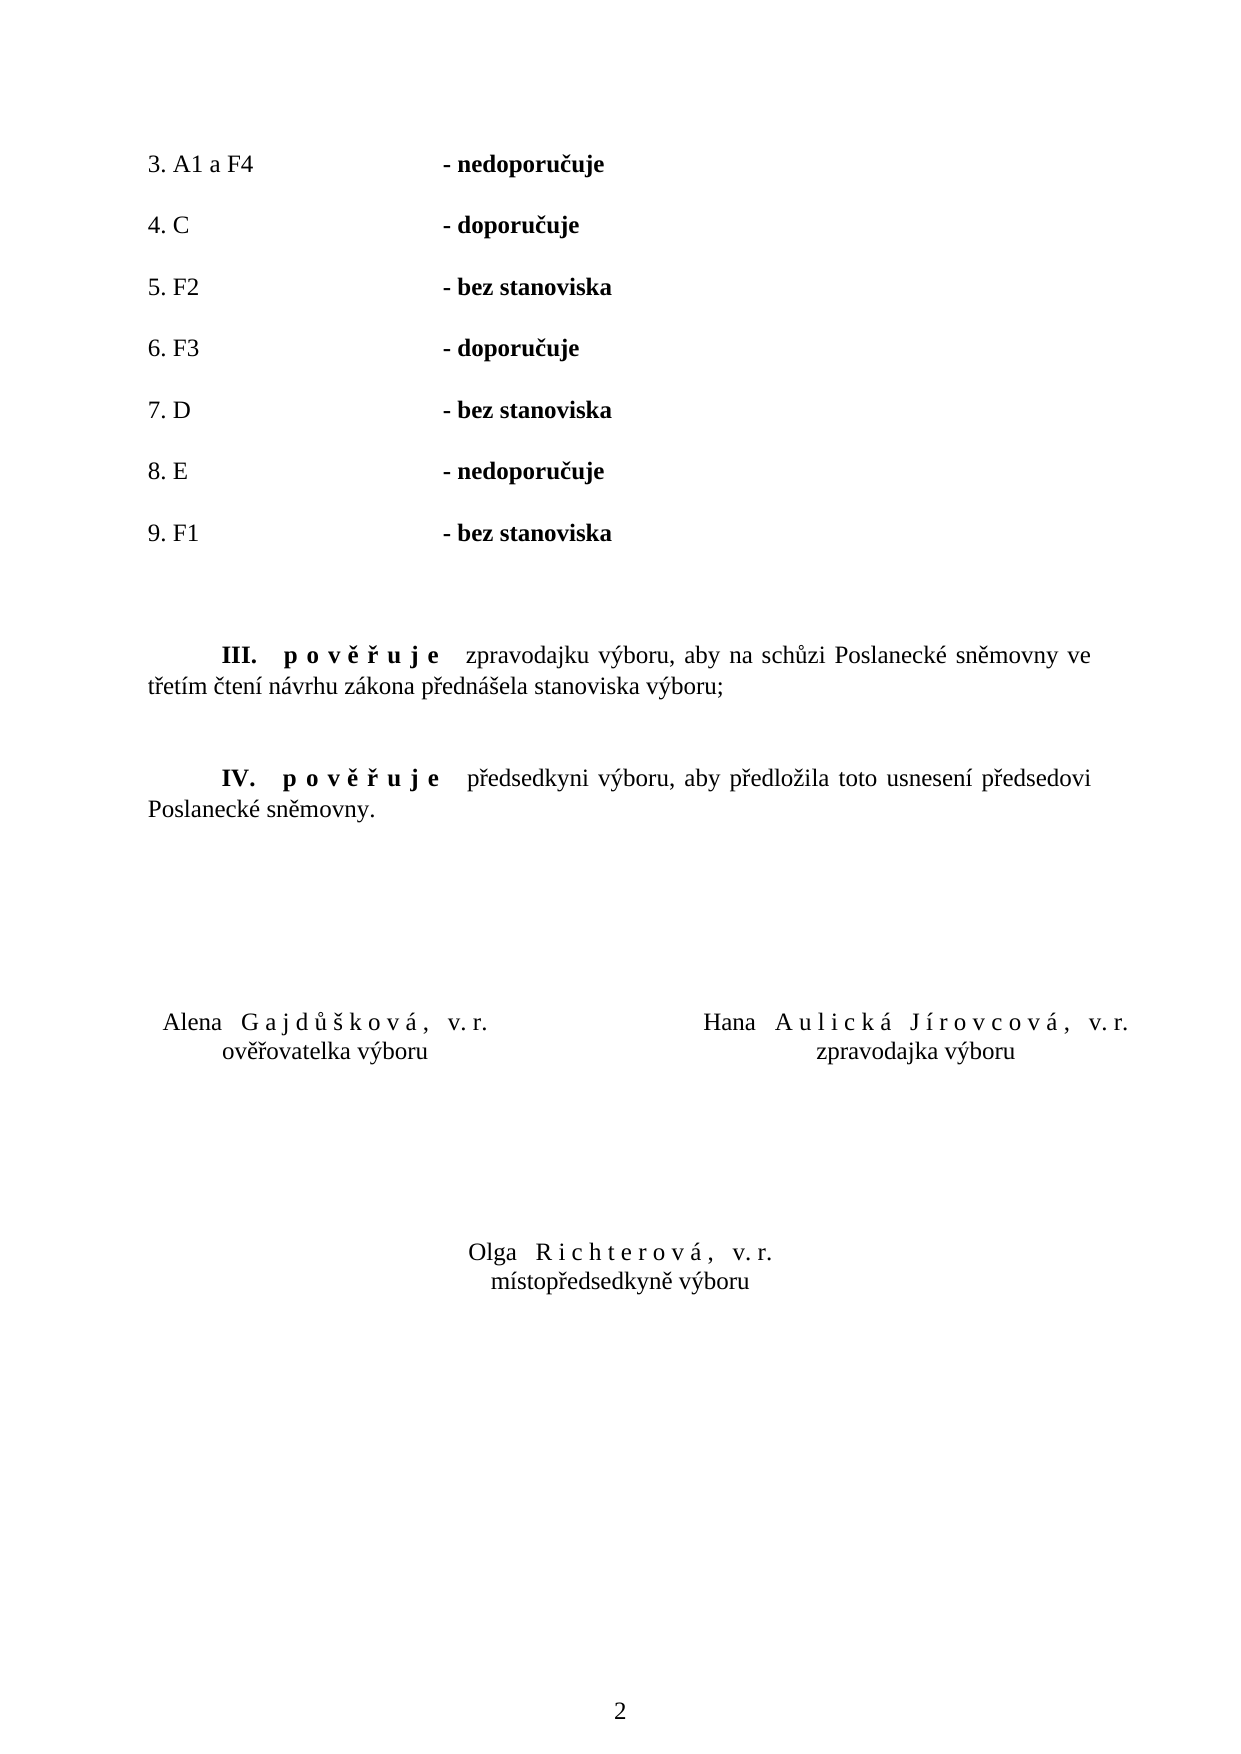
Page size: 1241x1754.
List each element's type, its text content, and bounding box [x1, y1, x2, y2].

text Olga R i c h t e r o v á , v. r. [148, 1237, 1092, 1266]
text ověřovatelka výboru zpravodajka výboru [148, 1036, 1092, 1065]
text 9. F1 - bez stanoviska [148, 518, 1092, 546]
text Alena G a j d ů š k o v á , v. r. Hana A u l i c k á J í r o v c o v á , v. r. [148, 1007, 1092, 1036]
text 5. F2 - bez stanoviska [148, 272, 1092, 301]
text 7. D - bez stanoviska [148, 395, 1092, 423]
text místopředsedkyně výboru [148, 1266, 1092, 1295]
text 8. E - nedoporučuje [148, 456, 1092, 485]
text 3. A1 a F4 - nedoporučuje [148, 149, 1092, 178]
text III. p o v ě ř u j e zpravodajku výboru, aby na schůzi Poslanecké sněmovny ve třetím čtení návrhu zákona přednášela stanoviska výboru; [148, 641, 1092, 700]
text 4. C - doporučuje [148, 210, 1092, 239]
text 6. F3 - doporučuje [148, 333, 1092, 362]
text IV. p o v ě ř u j e předsedkyni výboru, aby předložila toto usnesení předsedovi Poslanecké sněmovny. [148, 763, 1092, 823]
